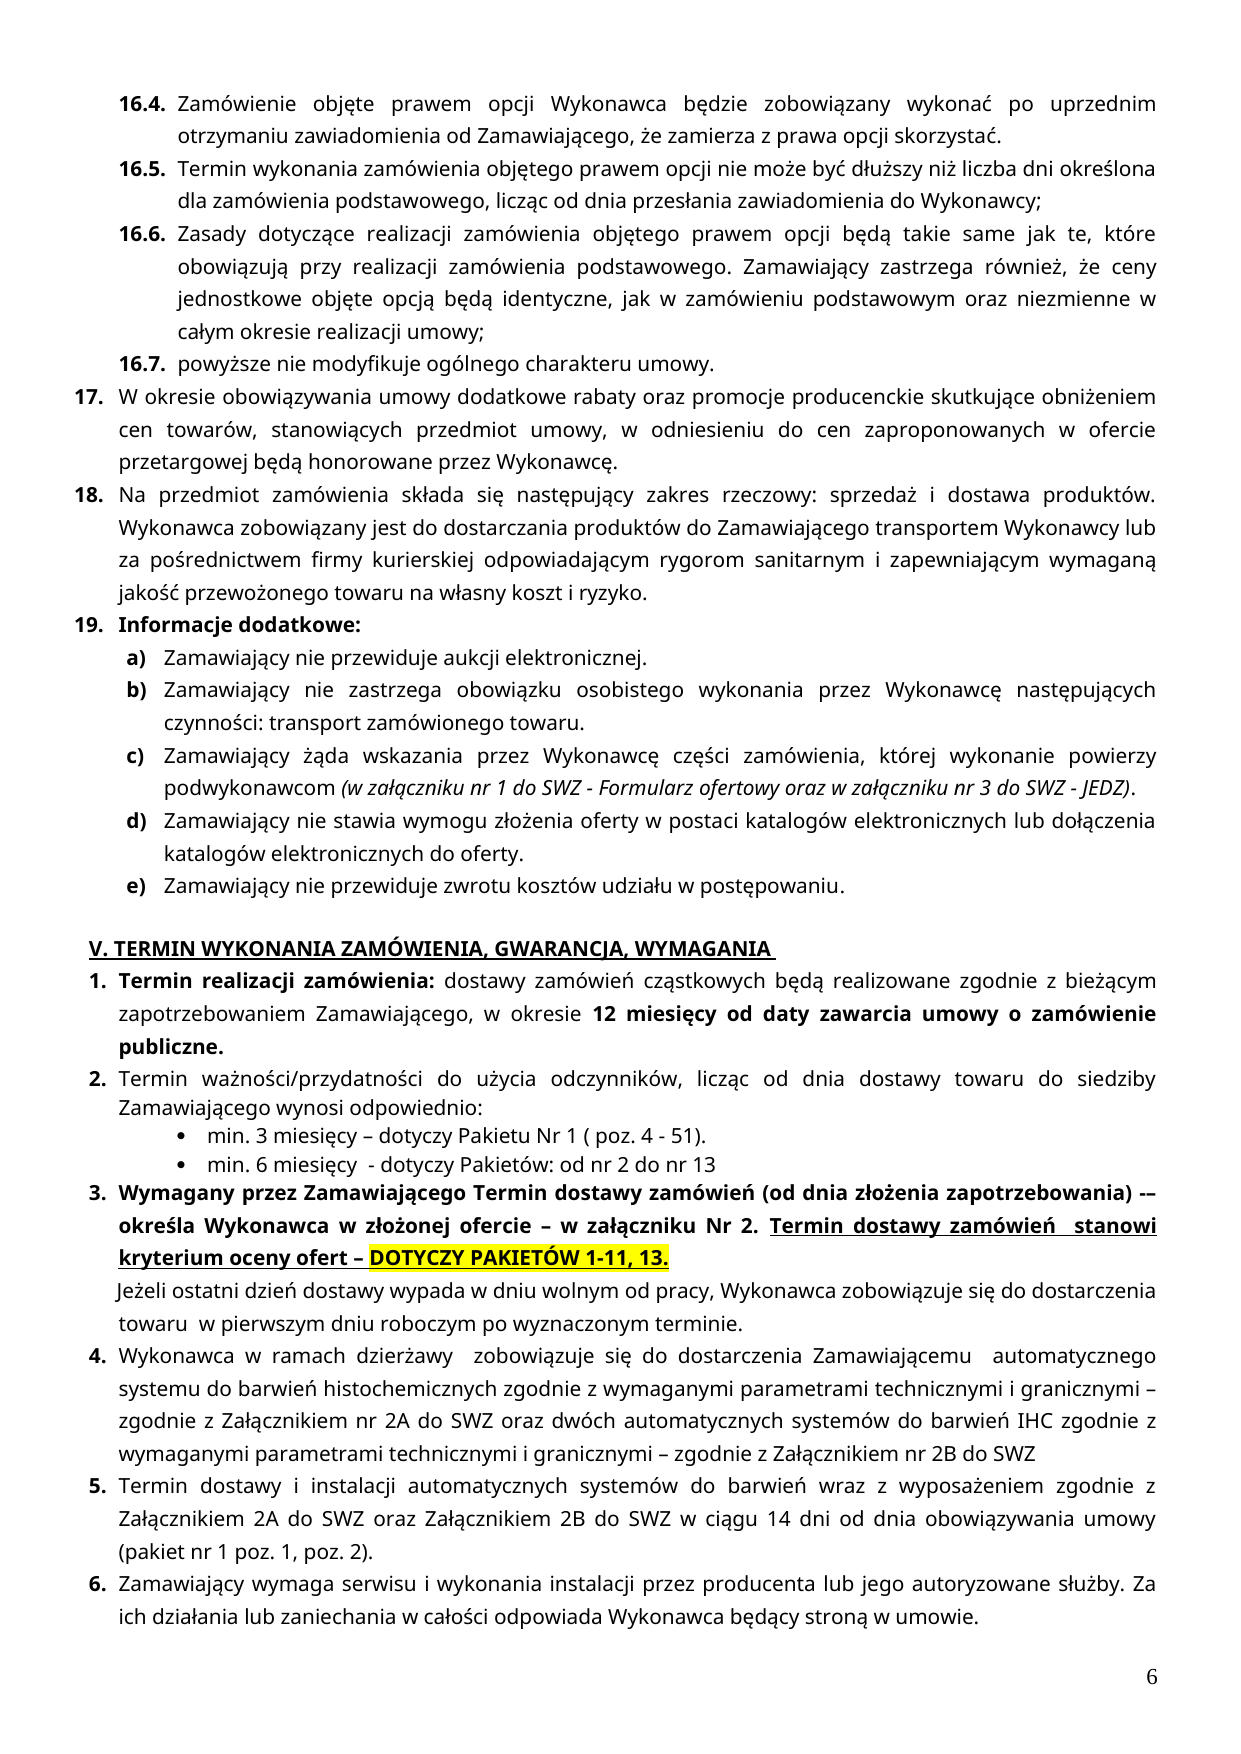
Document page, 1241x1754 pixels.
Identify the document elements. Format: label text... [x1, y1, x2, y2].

list W okresie obowiązywania umowy dodatkowe rabaty oraz promocje producenckie skutkujące obniżeniem cen towarów, stanowiących przedmiot umowy, w odniesieniu do cen zaproponowanych w ofercie przetargowej będą honorowane przez Wykonawcę. [74, 382, 1157, 476]
list Na przedmiot zamówienia składa się następujący zakres rzeczowy: sprzedaż i dostawa produktów. Wykonawca zobowiązany jest do dostarczania produktów do Zamawiającego transportem Wykonawcy lub za pośrednictwem firmy kurierskiej odpowiadającym rygorom sanitarnym i zapewniającym wymaganą jakość przewożonego towaru na własny koszt i ryzyko. [74, 480, 1157, 606]
list Zamawiający nie stawia wymogu złożenia oferty w postaci katalogów elektronicznych lub dołączenia katalogów elektronicznych do oferty. [126, 806, 1157, 867]
text Jeżeli ostatni dzień dostawy wypada w dniu wolnym od pracy, Wykonawca zobowiązuje się do dostarczenia towaru w pierwszym dniu roboczym po wyznaczonym terminie. [103, 1276, 1157, 1337]
list Zamawiający nie przewiduje aukcji elektronicznej. [126, 643, 1157, 671]
list min. 6 miesięcy - dotyczy Pakietów: od nr 2 do nr 13 [177, 1150, 1157, 1178]
list Zamawiający nie przewiduje zwrotu kosztów udziału w postępowaniu. [126, 871, 1157, 900]
list Zamawiający nie zastrzega obowiązku osobistego wykonania przez Wykonawcę następujących czynności: transport zamówionego towaru. [126, 676, 1157, 737]
list Wykonawca w ramach dzierżawy zobowiązuje się do dostarczenia Zamawiającemu automatycznego systemu do barwień histochemicznych zgodnie z wymaganymi parametrami technicznymi i granicznymi – zgodnie z Załącznikiem nr 2A do SWZ oraz dwóch automatycznych systemów do barwień IHC zgodnie z wymaganymi parametrami technicznymi i granicznymi – zgodnie z Załącznikiem nr 2B do SWZ [89, 1341, 1157, 1467]
subtitle V. TERMIN WYKONANIA ZAMÓWIENIA, GWARANCJA, WYMAGANIA [89, 934, 1157, 962]
list Zasady dotyczące realizacji zamówienia objętego prawem opcji będą takie same jak te, które obowiązują przy realizacji zamówienia podstawowego. Zamawiający zastrzega również, że ceny jednostkowe objęte opcją będą identyczne, jak w zamówieniu podstawowym oraz niezmienne w całym okresie realizacji umowy; [118, 219, 1157, 345]
list Termin ważności/przydatności do użycia odczynników, licząc od dnia dostawy towaru do siedziby Zamawiającego wynosi odpowiednio: [89, 1064, 1157, 1121]
list Zamawiający wymaga serwisu i wykonania instalacji przez producenta lub jego autoryzowane służby. Za ich działania lub zaniechania w całości odpowiada Wykonawca będący stroną w umowie. [89, 1569, 1157, 1631]
list Termin realizacji zamówienia: dostawy zamówień cząstkowych będą realizowane zgodnie z bieżącym zapotrzebowaniem Zamawiającego, w okresie 12 miesięcy od daty zawarcia umowy o zamówienie publiczne. [89, 967, 1157, 1060]
list Termin dostawy i instalacji automatycznych systemów do barwień wraz z wyposażeniem zgodnie z Załącznikiem 2A do SWZ oraz Załącznikiem 2B do SWZ w ciągu 14 dni od dnia obowiązywania umowy (pakiet nr 1 poz. 1, poz. 2). [89, 1472, 1157, 1565]
list Informacje dodatkowe: [74, 610, 1157, 639]
list powyższe nie modyfikuje ogólnego charakteru umowy. [118, 349, 1157, 378]
list Zamówienie objęte prawem opcji Wykonawca będzie zobowiązany wykonać po uprzednim otrzymaniu zawiadomienia od Zamawiającego, że zamierza z prawa opcji skorzystać. [118, 89, 1157, 150]
list Termin wykonania zamówienia objętego prawem opcji nie może być dłuższy niż liczba dni określona dla zamówienia podstawowego, licząc od dnia przesłania zawiadomienia do Wykonawcy; [118, 154, 1157, 215]
list Zamawiający żąda wskazania przez Wykonawcę części zamówienia, której wykonanie powierzy podwykonawcom (w załączniku nr 1 do SWZ - Formularz ofertowy oraz w załączniku nr 3 do SWZ - JEDZ). [126, 741, 1157, 802]
list Wymagany przez Zamawiającego Termin dostawy zamówień (od dnia złożenia zapotrzebowania) -– określa Wykonawca w złożonej ofercie – w załączniku Nr 2. Termin dostawy zamówień stanowi kryterium oceny ofert – DOTYCZY PAKIETÓW 1-11, 13. [89, 1178, 1157, 1272]
list min. 3 miesięcy – dotyczy Pakietu Nr 1 ( poz. 4 - 51). [177, 1121, 1157, 1150]
